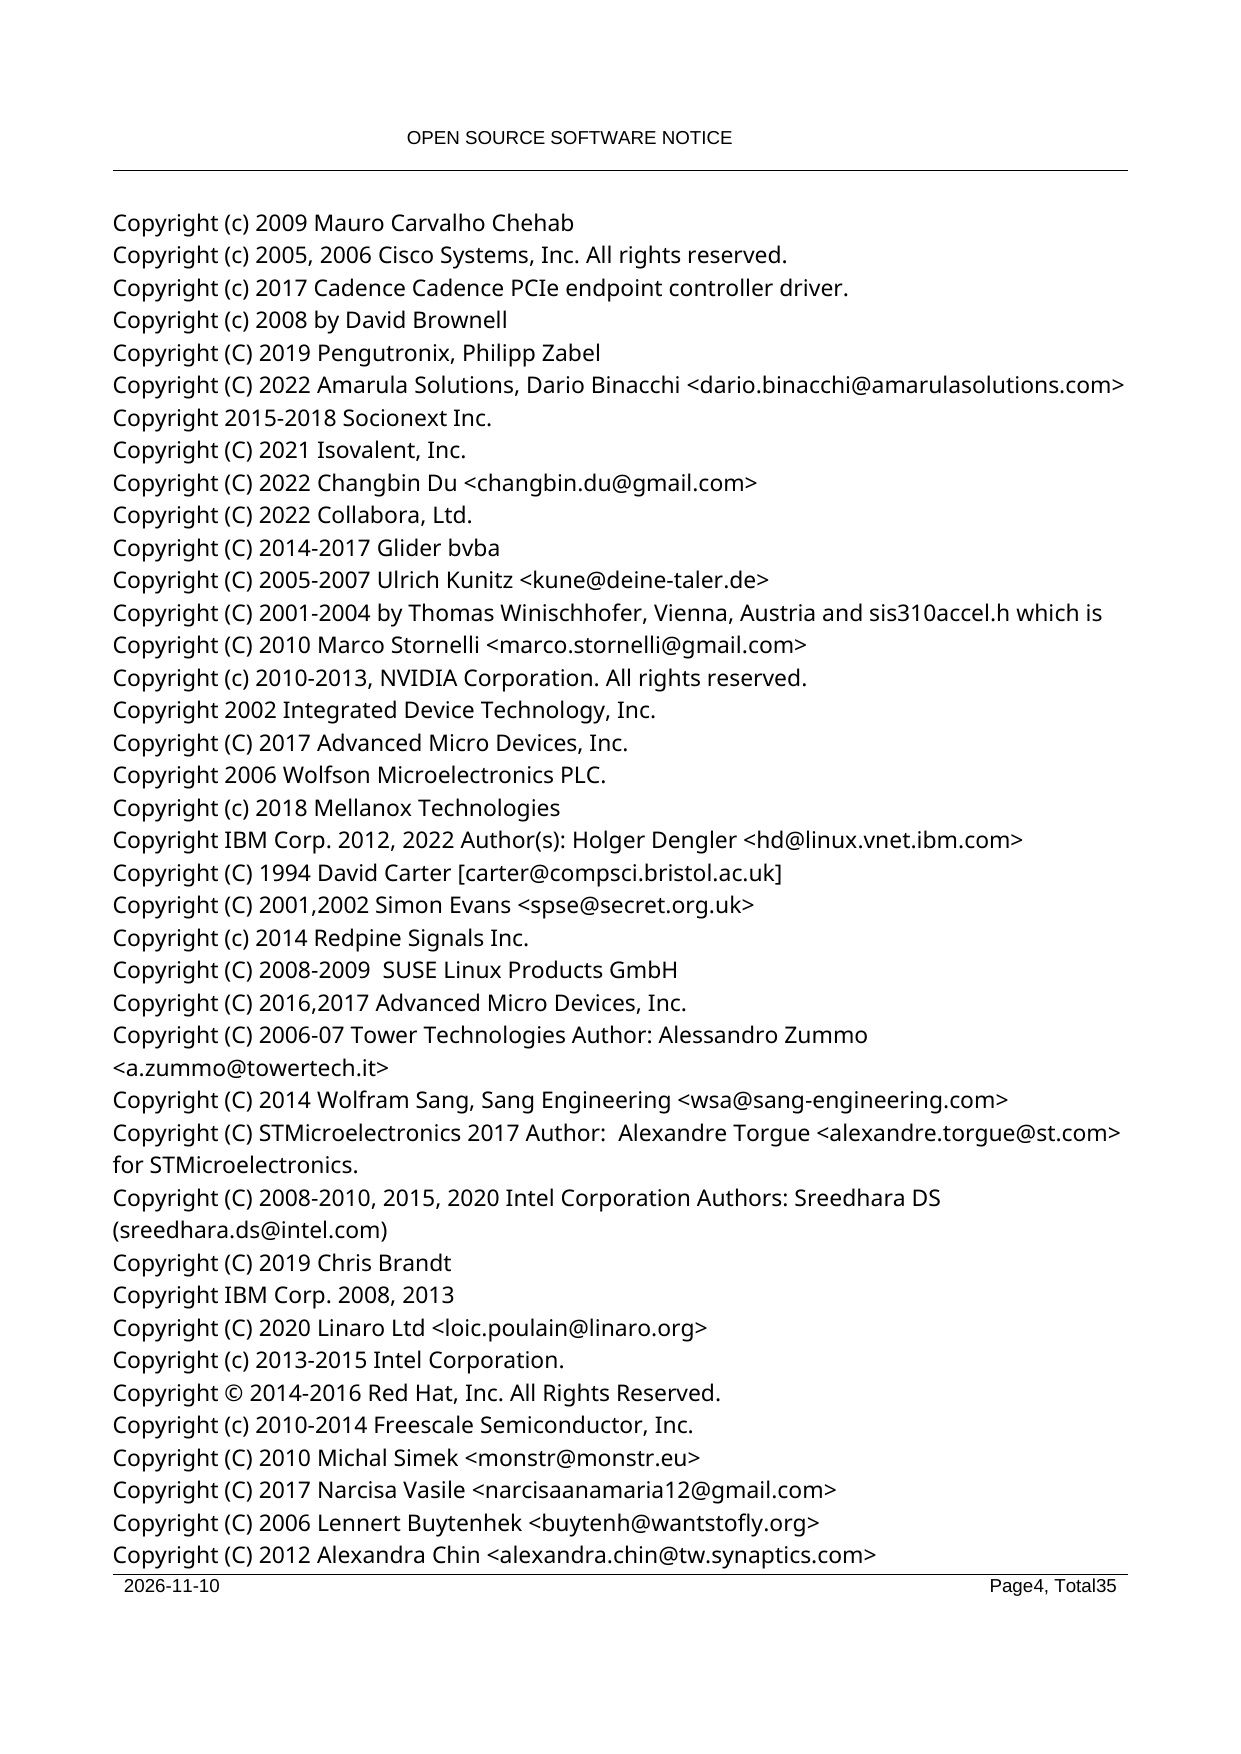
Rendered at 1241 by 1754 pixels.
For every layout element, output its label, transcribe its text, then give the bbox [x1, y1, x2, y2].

text Copyright (C) STMicroelectronics 2017 Author: Alexandre Torgue <alexandre.torgue@st.com> for STMicroelectronics. [112, 1116, 1128, 1181]
text Copyright (C) 2016,2017 Advanced Micro Devices, Inc. [112, 986, 1128, 1019]
text Copyright (C) 2017 Advanced Micro Devices, Inc. [112, 726, 1128, 759]
text Copyright (c) 2017 Cadence Cadence PCIe endpoint controller driver. [112, 271, 1128, 304]
text Copyright IBM Corp. 2012, 2022 Author(s): Holger Dengler <hd@linux.vnet.ibm.com> [112, 824, 1128, 856]
text Copyright 2006 Wolfson Microelectronics PLC. [112, 759, 1128, 791]
text Copyright (C) 2006-07 Tower Technologies Author: Alessandro Zummo <a.zummo@towertech.it> [112, 1019, 1128, 1084]
text Copyright (C) 2006 Lennert Buytenhek <buytenh@wantstofly.org> [112, 1506, 1128, 1539]
text Copyright (C) 2005-2007 Ulrich Kunitz <kune@deine-taler.de> [112, 564, 1128, 596]
text Copyright (C) 2008-2010, 2015, 2020 Intel Corporation Authors: Sreedhara DS (sreedhara.ds@intel.com) [112, 1181, 1128, 1246]
text Copyright (C) 2020 Linaro Ltd <loic.poulain@linaro.org> [112, 1311, 1128, 1344]
text Copyright (C) 2019 Pengutronix, Philipp Zabel [112, 336, 1128, 369]
text Copyright (C) 2010 Michal Simek <monstr@monstr.eu> [112, 1441, 1128, 1474]
text Copyright (C) 2008-2009 SUSE Linux Products GmbH [112, 954, 1128, 986]
text Copyright (C) 2022 Changbin Du <changbin.du@gmail.com> [112, 466, 1128, 499]
text Copyright (C) 2017 Narcisa Vasile <narcisaanamaria12@gmail.com> [112, 1474, 1128, 1506]
text Copyright (c) 2008 by David Brownell [112, 304, 1128, 336]
text Copyright (C) 1994 David Carter [carter@compsci.bristol.ac.uk] [112, 856, 1128, 889]
text Copyright (C) 2014-2017 Glider bvba [112, 531, 1128, 564]
text Copyright (c) 2010-2014 Freescale Semiconductor, Inc. [112, 1409, 1128, 1441]
text Copyright 2002 Integrated Device Technology, Inc. [112, 694, 1128, 726]
text Copyright (C) 2014 Wolfram Sang, Sang Engineering <wsa@sang-engineering.com> [112, 1084, 1128, 1116]
text Copyright 2015-2018 Socionext Inc. [112, 401, 1128, 434]
text Copyright (c) 2014 Redpine Signals Inc. [112, 921, 1128, 954]
text Copyright (C) 2010 Marco Stornelli <marco.stornelli@gmail.com> [112, 629, 1128, 661]
text Copyright (C) 2022 Amarula Solutions, Dario Binacchi <dario.binacchi@amarulasolutions.com> [112, 369, 1128, 401]
text Copyright (C) 2001-2004 by Thomas Winischhofer, Vienna, Austria and sis310accel.h which is [112, 596, 1128, 629]
text Copyright (C) 2001,2002 Simon Evans <spse@secret.org.uk> [112, 889, 1128, 921]
text Copyright (c) 2018 Mellanox Technologies [112, 791, 1128, 824]
text Copyright (c) 2010-2013, NVIDIA Corporation. All rights reserved. [112, 661, 1128, 694]
text Copyright (c) 2005, 2006 Cisco Systems, Inc. All rights reserved. [112, 239, 1128, 271]
text Copyright (C) 2022 Collabora, Ltd. [112, 499, 1128, 531]
text Copyright (C) 2019 Chris Brandt [112, 1246, 1128, 1279]
text Copyright © 2014-2016 Red Hat, Inc. All Rights Reserved. [112, 1376, 1128, 1409]
text Copyright (C) 2021 Isovalent, Inc. [112, 434, 1128, 466]
text Copyright IBM Corp. 2008, 2013 [112, 1279, 1128, 1311]
text Copyright (c) 2009 Mauro Carvalho Chehab [112, 206, 1128, 239]
text Copyright (c) 2013-2015 Intel Corporation. [112, 1344, 1128, 1376]
text Copyright (C) 2012 Alexandra Chin <alexandra.chin@tw.synaptics.com> [112, 1539, 1128, 1571]
